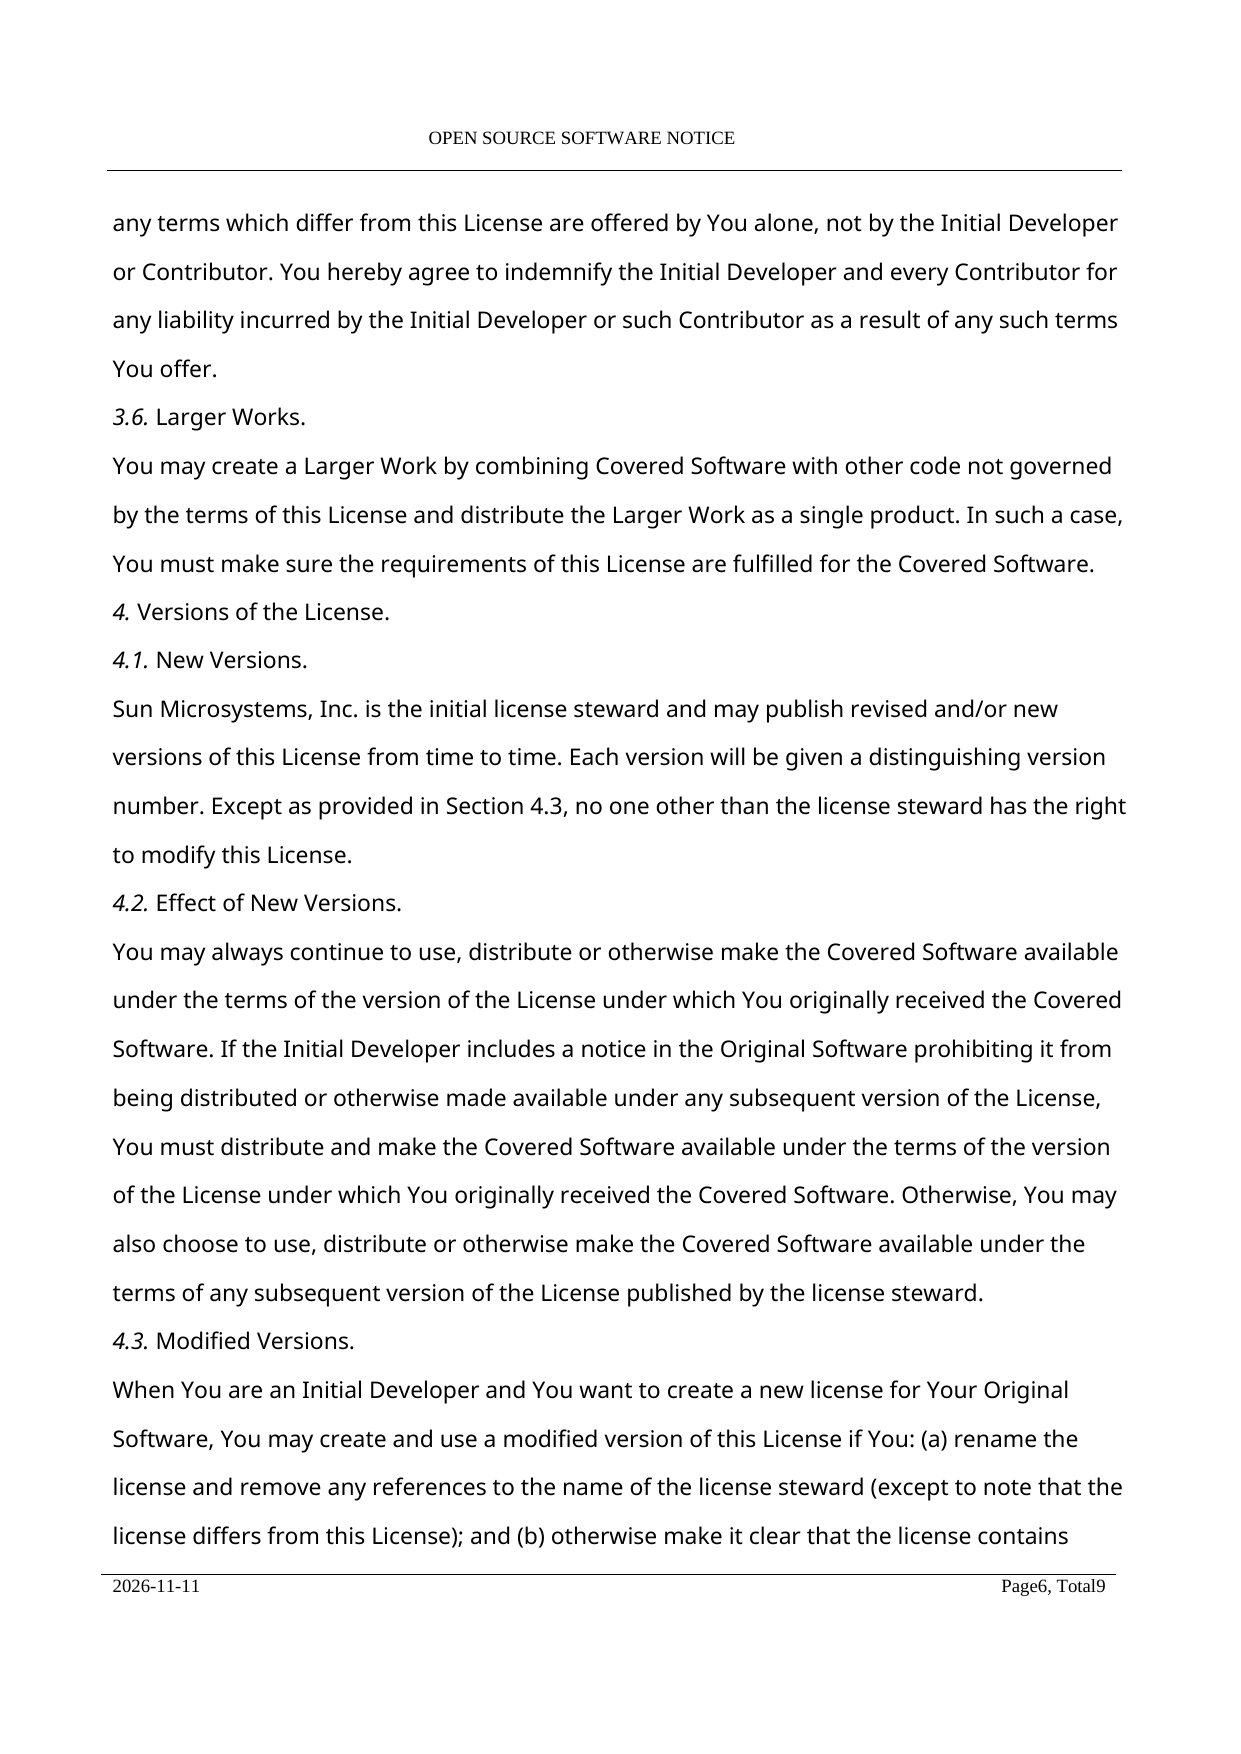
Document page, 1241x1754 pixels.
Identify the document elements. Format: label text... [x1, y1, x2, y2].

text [112, 206, 1128, 385]
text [112, 1324, 1128, 1552]
text 4.2. Effect of New Versions. You may always continue to use, distribute or otherwise make the Covered Software available under the terms of the version of the License under which You originally received the Covered Software. If the Initial Developer includes a notice in the Original Software prohibiting it from being distributed or otherwise made available under any subsequent version of the License, You must distribute and make the Covered Software available under the terms of the version of the License under which You originally received the Covered Software. Otherwise, You may also choose to use, distribute or otherwise make the Covered Software available under the terms of any subsequent version of the License published by the license steward. [112, 886, 1128, 1309]
text 4. Versions of the License. [112, 595, 1128, 628]
text 3.6. Larger Works. You may create a Larger Work by combining Covered Software with other code not governed by the terms of this License and distribute the Larger Work as a single product. In such a case, You must make sure the requirements of this License are fulfilled for the Covered Software. [112, 401, 1128, 579]
text 4.1. New Versions. Sun Microsystems, Inc. is the initial license steward and may publish revised and/or new versions of this License from time to time. Each version will be given a distinguishing version number. Except as provided in Section 4.3, no one other than the license steward has the right to modify this License. [112, 643, 1128, 871]
